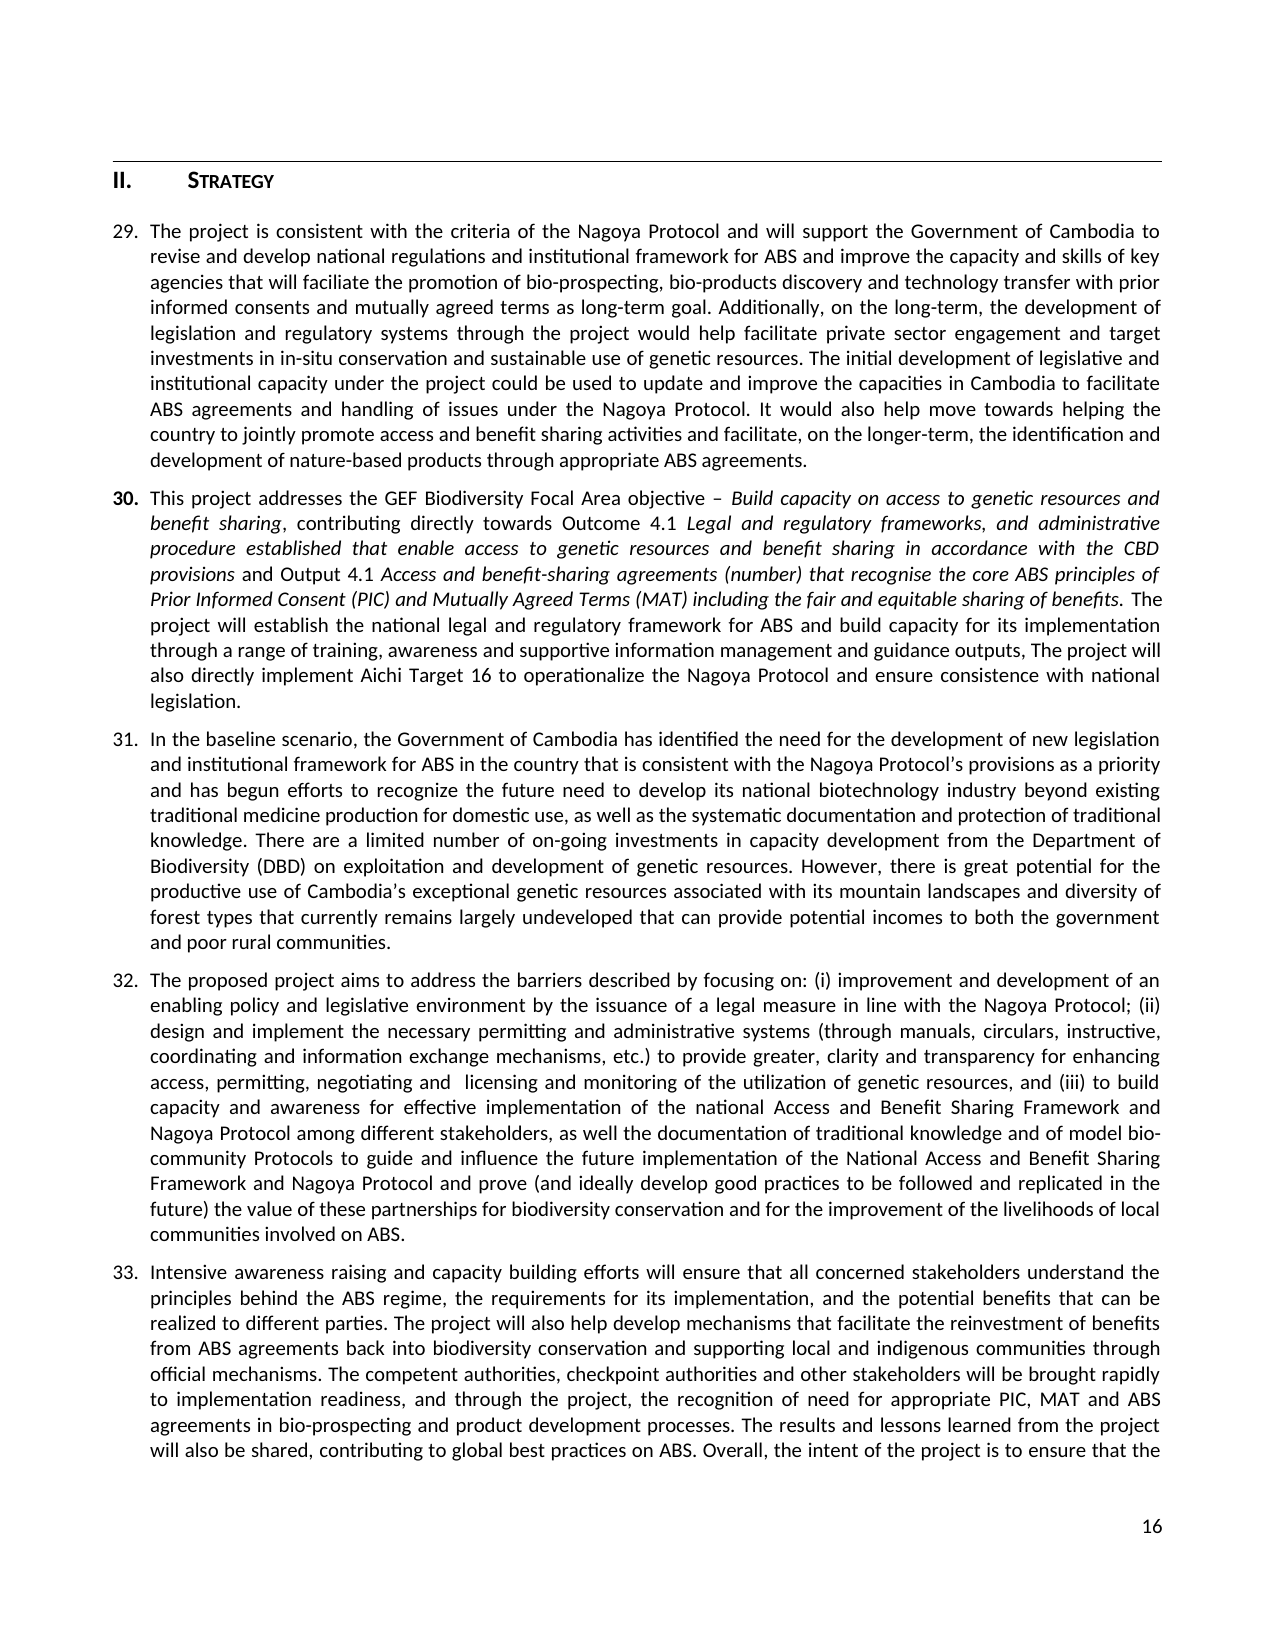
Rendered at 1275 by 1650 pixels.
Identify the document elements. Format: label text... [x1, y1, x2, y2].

list In the baseline scenario, the Government of Cambodia has identified the need for the development of new legislation and institutional framework for ABS in the country that is consistent with the Nagoya Protocol’s provisions as a priority and has begun efforts to recognize the future need to develop its national biotechnology industry beyond existing traditional medicine production for domestic use, as well as the systematic documentation and protection of traditional knowledge. There are a limited number of on-going investments in capacity development from the Department of Biodiversity (DBD) on exploitation and development of genetic resources. However, there is great potential for the productive use of Cambodia’s exceptional genetic resources associated with its mountain landscapes and diversity of forest types that currently remains largely undeveloped that can provide potential incomes to both the government and poor rural communities. [112, 726, 1162, 955]
list The project is consistent with the criteria of the Nagoya Protocol and will support the Government of Cambodia to revise and develop national regulations and institutional framework for ABS and improve the capacity and skills of key agencies that will faciliate the promotion of bio-prospecting, bio-products discovery and technology transfer with prior informed consents and mutually agreed terms as long-term goal. Additionally, on the long-term, the development of legislation and regulatory systems through the project would help facilitate private sector engagement and target investments in in-situ conservation and sustainable use of genetic resources. The initial development of legislative and institutional capacity under the project could be used to update and improve the capacities in Cambodia to facilitate ABS agreements and handling of issues under the Nagoya Protocol. It would also help move towards helping the country to jointly promote access and benefit sharing activities and facilitate, on the longer-term, the identification and development of nature-based products through appropriate ABS agreements. [112, 218, 1162, 472]
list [112, 1259, 1162, 1463]
list The proposed project aims to address the barriers described by focusing on: (i) improvement and development of an enabling policy and legislative environment by the issuance of a legal measure in line with the Nagoya Protocol; (ii) design and implement the necessary permitting and administrative systems (through manuals, circulars, instructive, coordinating and information exchange mechanisms, etc.) to provide greater, clarity and transparency for enhancing access, permitting, negotiating and licensing and monitoring of the utilization of genetic resources, and (iii) to build capacity and awareness for effective implementation of the national Access and Benefit Sharing Framework and Nagoya Protocol among different stakeholders, as well the documentation of traditional knowledge and of model bio-community Protocols to guide and influence the future implementation of the National Access and Benefit Sharing Framework and Nagoya Protocol and prove (and ideally develop good practices to be followed and replicated in the future) the value of these partnerships for biodiversity conservation and for the improvement of the livelihoods of local communities involved on ABS. [112, 967, 1162, 1247]
list This project addresses the GEF Biodiversity Focal Area objective – Build capacity on access to genetic resources and benefit sharing, contributing directly towards Outcome 4.1 Legal and regulatory frameworks, and administrative procedure established that enable access to genetic resources and benefit sharing in accordance with the CBD provisions and Output 4.1 Access and benefit-sharing agreements (number) that recognise the core ABS principles of Prior Informed Consent (PIC) and Mutually Agreed Terms (MAT) including the fair and equitable sharing of benefits. The project will establish the national legal and regulatory framework for ABS and build capacity for its implementation through a range of training, awareness and supportive information management and guidance outputs, The project will also directly implement Aichi Target 16 to operationalize the Nagoya Protocol and ensure consistence with national legislation. [112, 485, 1162, 713]
subtitle Strategy [112, 162, 1162, 194]
